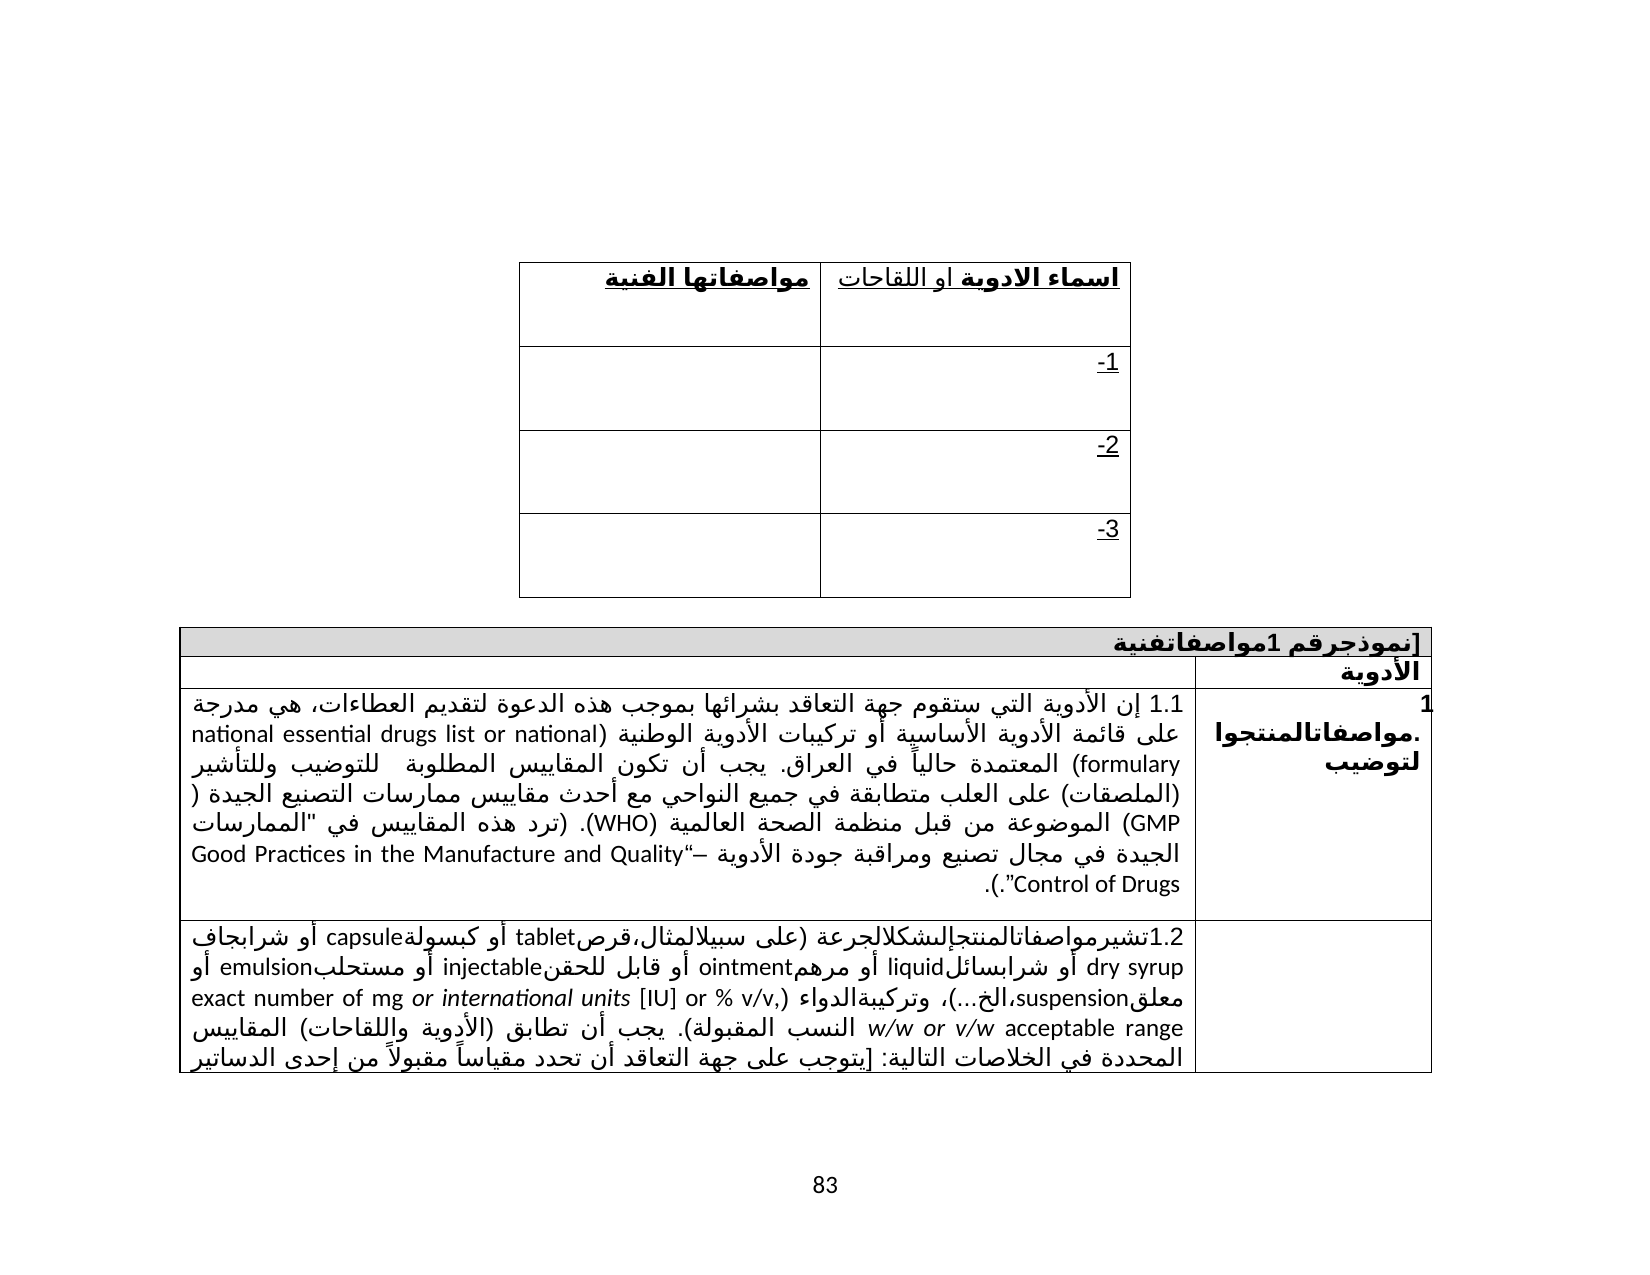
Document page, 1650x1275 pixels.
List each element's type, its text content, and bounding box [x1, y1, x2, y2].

table_header [نموذجرقم 1مواصفاتفنية [181, 628, 1431, 656]
table_cell [520, 431, 820, 513]
table_cell [1196, 921, 1431, 1072]
table_cell 3- [821, 514, 1130, 597]
table_cell 1.مواصفاتالمنتجوالتوضيب [1196, 689, 1431, 920]
table_cell 1- [821, 347, 1130, 429]
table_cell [181, 921, 1195, 1072]
table_cell [520, 514, 820, 597]
table_cell 1.1 إن الأدوية التي ستقوم جهة التعاقد بشرائها بموجب هذه الدعوة لتقديم العطاءات، هي مدرجة على قائمة الأدوية الأساسية أو تركيبات الأدوية الوطنية (national essential drugs list or national formulary) المعتمدة حالياً في العراق. يجب أن تكون المقاييس المطلوبة للتوضيب وللتأشير (الملصقات) على العلب متطابقة في جميع النواحي مع أحدث مقاييس ممارسات التصنيع الجيدة (GMP) الموضوعة من قبل منظمة الصحة العالمية (WHO). (ترد هذه المقاييس في "الممارسات الجيدة في مجال تصنيع ومراقبة جودة الأدوية –“Good Practices in the Manufacture and Quality Control of Drugs”.). [181, 689, 1195, 920]
table_cell [181, 657, 1195, 688]
table_cell [520, 347, 820, 429]
table_cell الأدوية [1196, 657, 1431, 688]
table_header اسماء الادوية او اللقاحات [821, 263, 1130, 346]
table_header مواصفاتها الفنية [520, 263, 820, 346]
table_cell 2- [821, 431, 1130, 513]
